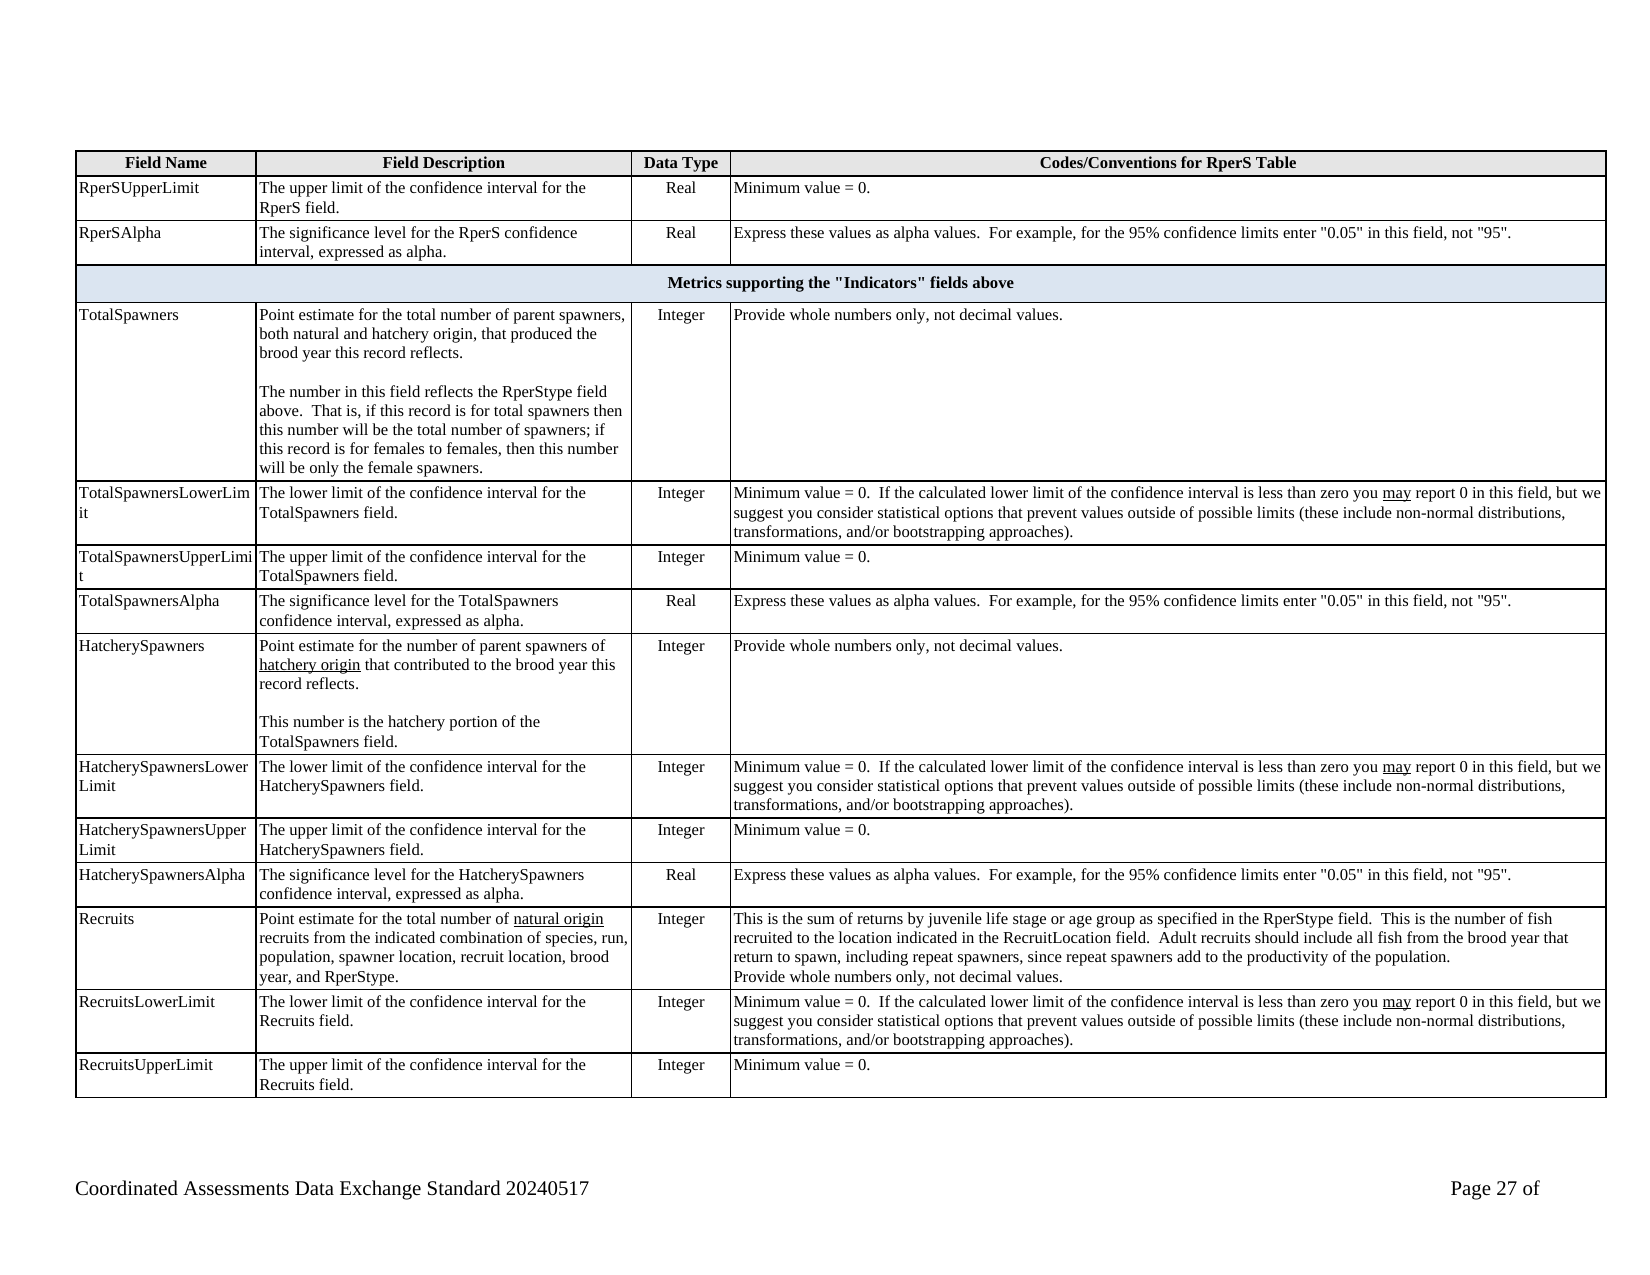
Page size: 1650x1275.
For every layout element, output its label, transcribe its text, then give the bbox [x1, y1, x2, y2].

table_cell Point estimate for the total number of parent spawners, both natural and hatchery origin, that produced the brood year this record reflects. The number in this field reflects the RperStype field above. That is, if this record is for total spawners then this number will be the total number of spawners; if this record is for females to females, then this number will be only the female spawners. [257, 303, 631, 480]
table_header Field Name [77, 152, 255, 175]
table_cell Metrics supporting the "Indicators" fields above [77, 266, 1605, 302]
table_cell HatcherySpawnersUpperLimit [77, 819, 255, 862]
table_cell Point estimate for the total number of natural origin recruits from the indicated combination of species, run, population, spawner location, recruit location, brood year, and RperStype. [257, 908, 631, 989]
table_cell Integer [632, 1054, 730, 1097]
table_cell Provide whole numbers only, not decimal values. [731, 634, 1605, 754]
table_cell Real [632, 221, 730, 264]
table_cell The lower limit of the confidence interval for the TotalSpawners field. [257, 482, 631, 544]
table_cell HatcherySpawnersAlpha [77, 863, 255, 906]
table_cell RperSAlpha [77, 221, 255, 264]
table_cell The upper limit of the confidence interval for the RperS field. [257, 177, 631, 219]
table_cell The lower limit of the confidence interval for the Recruits field. [257, 990, 631, 1052]
table_cell Real [632, 590, 730, 633]
table_cell RecruitsLowerLimit [77, 990, 255, 1052]
table_cell Integer [632, 755, 730, 817]
table_cell Minimum value = 0. If the calculated lower limit of the confidence interval is less than zero you may report 0 in this field, but we suggest you consider statistical options that prevent values outside of possible limits (these include non-normal distributions, transformations, and/or bootstrapping approaches). [731, 482, 1605, 544]
table_cell Provide whole numbers only, not decimal values. [731, 303, 1605, 480]
table_cell Minimum value = 0. [731, 546, 1605, 588]
table_cell Integer [632, 303, 730, 480]
table_cell Express these values as alpha values. For example, for the 95% confidence limits enter "0.05" in this field, not "95". [731, 221, 1605, 264]
table_cell Real [632, 177, 730, 219]
table_cell TotalSpawnersUpperLimit [77, 546, 255, 588]
table_cell Minimum value = 0. If the calculated lower limit of the confidence interval is less than zero you may report 0 in this field, but we suggest you consider statistical options that prevent values outside of possible limits (these include non-normal distributions, transformations, and/or bootstrapping approaches). [731, 755, 1605, 817]
table_cell Integer [632, 482, 730, 544]
table_cell TotalSpawnersAlpha [77, 590, 255, 633]
table_cell Minimum value = 0. [731, 819, 1605, 862]
table_cell Minimum value = 0. [731, 1054, 1605, 1097]
table_cell Express these values as alpha values. For example, for the 95% confidence limits enter "0.05" in this field, not "95". [731, 863, 1605, 906]
table_cell Integer [632, 634, 730, 754]
table_cell HatcherySpawners [77, 634, 255, 754]
table_cell Minimum value = 0. [731, 177, 1605, 219]
table_cell Integer [632, 819, 730, 862]
table_cell The significance level for the RperS confidence interval, expressed as alpha. [257, 221, 631, 264]
table_cell The upper limit of the confidence interval for the HatcherySpawners field. [257, 819, 631, 862]
table_cell Integer [632, 990, 730, 1052]
table_header Data Type [632, 152, 730, 175]
table_cell The upper limit of the confidence interval for the TotalSpawners field. [257, 546, 631, 588]
table_header Codes/Conventions for RperS Table [731, 152, 1605, 175]
table_cell The lower limit of the confidence interval for the HatcherySpawners field. [257, 755, 631, 817]
table_cell The significance level for the HatcherySpawners confidence interval, expressed as alpha. [257, 863, 631, 906]
table_cell HatcherySpawnersLowerLimit [77, 755, 255, 817]
table_cell Minimum value = 0. If the calculated lower limit of the confidence interval is less than zero you may report 0 in this field, but we suggest you consider statistical options that prevent values outside of possible limits (these include non-normal distributions, transformations, and/or bootstrapping approaches). [731, 990, 1605, 1052]
table_cell Recruits [77, 908, 255, 989]
table_cell Integer [632, 546, 730, 588]
table_cell TotalSpawnersLowerLimit [77, 482, 255, 544]
table_cell RecruitsUpperLimit [77, 1054, 255, 1097]
table_cell Point estimate for the number of parent spawners of hatchery origin that contributed to the brood year this record reflects. This number is the hatchery portion of the TotalSpawners field. [257, 634, 631, 754]
table_cell RperSUpperLimit [77, 177, 255, 219]
table_cell Integer [632, 908, 730, 989]
table_cell TotalSpawners [77, 303, 255, 480]
table_cell Express these values as alpha values. For example, for the 95% confidence limits enter "0.05" in this field, not "95". [731, 590, 1605, 633]
table_cell The upper limit of the confidence interval for the Recruits field. [257, 1054, 631, 1097]
table_cell Real [632, 863, 730, 906]
table_cell The significance level for the TotalSpawners confidence interval, expressed as alpha. [257, 590, 631, 633]
table_cell This is the sum of returns by juvenile life stage or age group as specified in the RperStype field. This is the number of fish recruited to the location indicated in the RecruitLocation field. Adult recruits should include all fish from the brood year that return to spawn, including repeat spawners, since repeat spawners add to the productivity of the population. Provide whole numbers only, not decimal values. [731, 908, 1605, 989]
table_header Field Description [257, 152, 631, 175]
